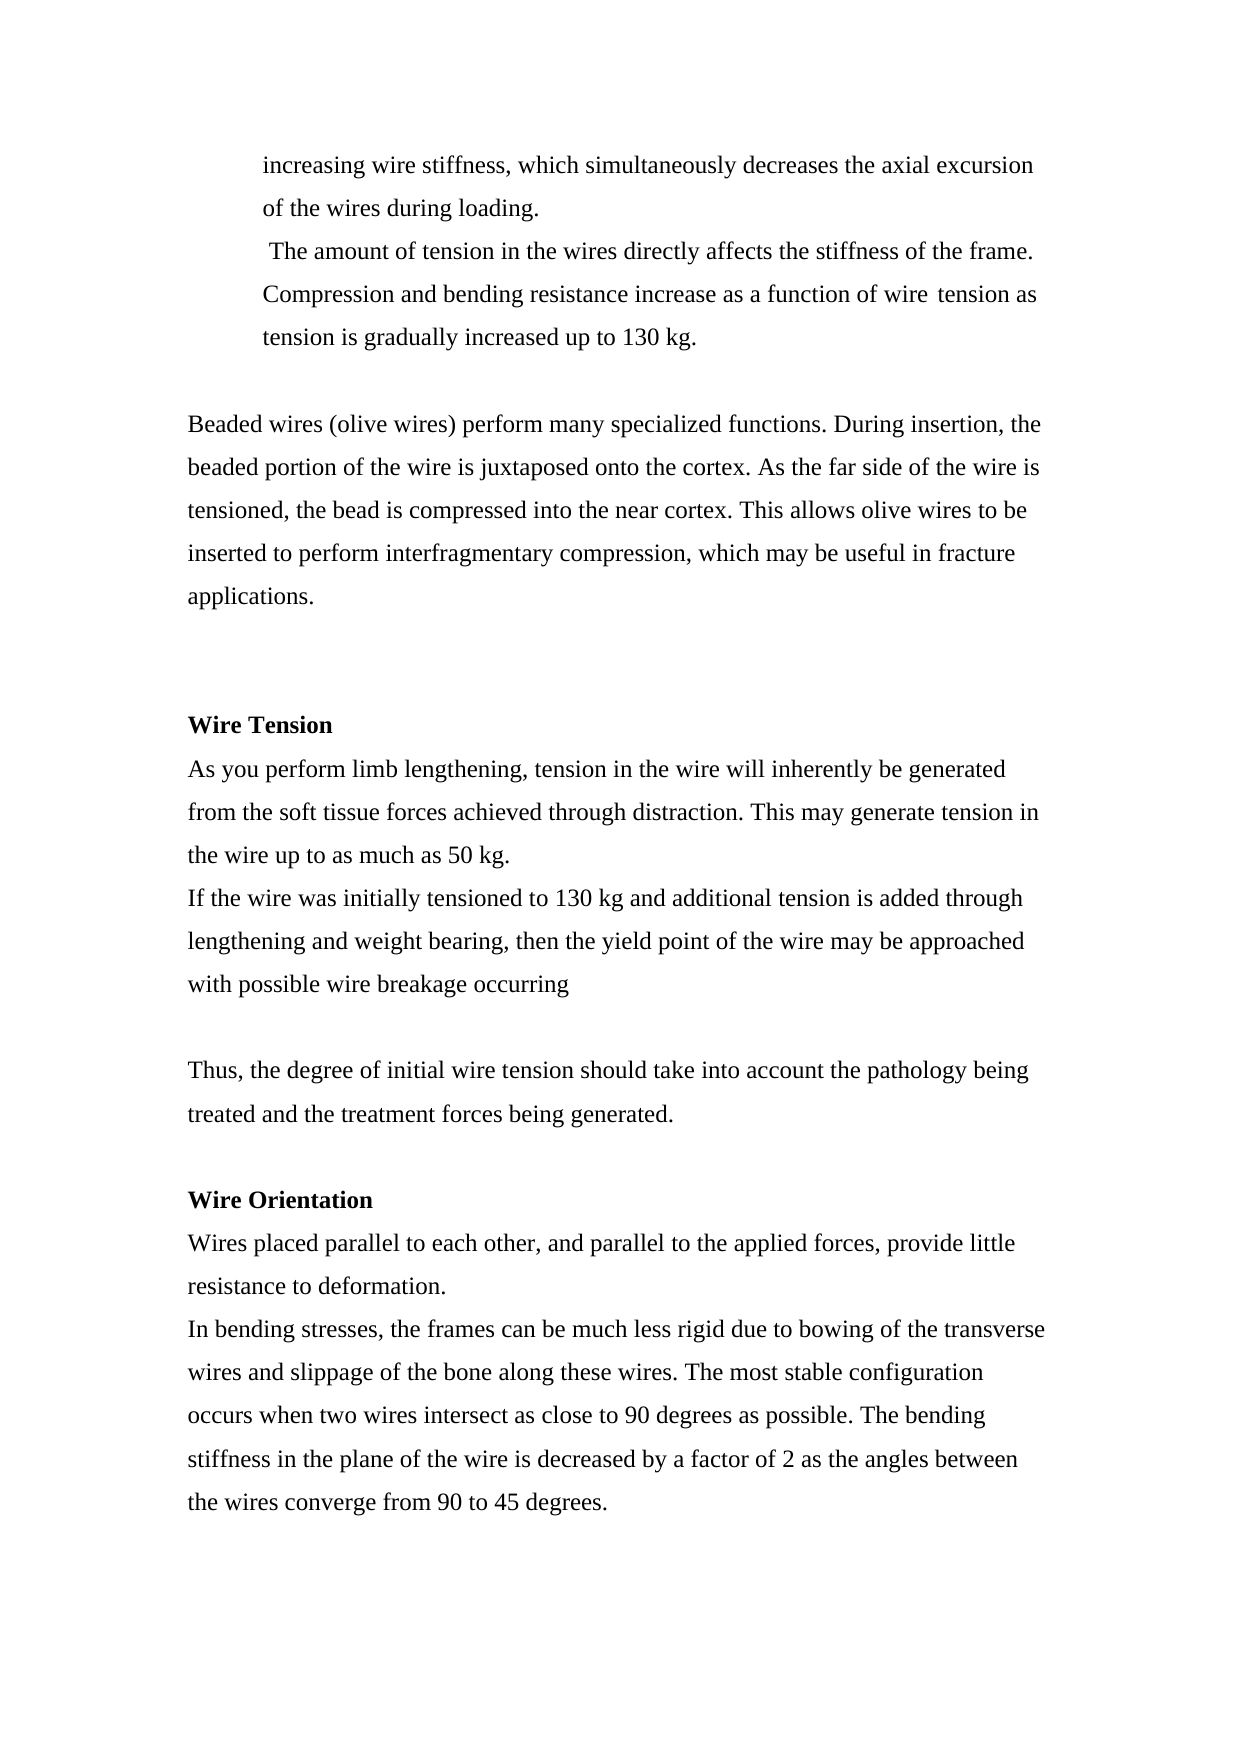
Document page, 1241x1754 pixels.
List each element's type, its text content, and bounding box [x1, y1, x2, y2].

text If the wire was initially tensioned to 130 kg and additional tension is added through [187, 883, 1053, 912]
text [187, 150, 1053, 696]
text Wires placed parallel to each other, and parallel to the applied forces, provide little resistance to deformation. In bending stresses, the frames can be much less rigid due to bowing of the transverse wires and slippage of the bone along these wires. The most stable configuration occurs when two wires intersect as close to 90 degrees as possible. The bending stiffness in the plane of the wire is decreased by a factor of 2 as the angles between the wires converge from 90 to 45 degrees. [187, 1228, 1053, 1516]
text Wire Tension [187, 711, 1053, 739]
text Wire Orientation [187, 1185, 1053, 1214]
text As you perform limb lengthening, tension in the wire will inherently be generated from the soft tissue forces achieved through distraction. This may generate tension in the wire up to as much as 50 kg. [187, 754, 1053, 869]
text lengthening and weight bearing, then the yield point of the wire may be approached with possible wire breakage occurring Thus, the degree of initial wire tension should take into account the pathology being treated and the treatment forces being generated. [187, 926, 1053, 1127]
